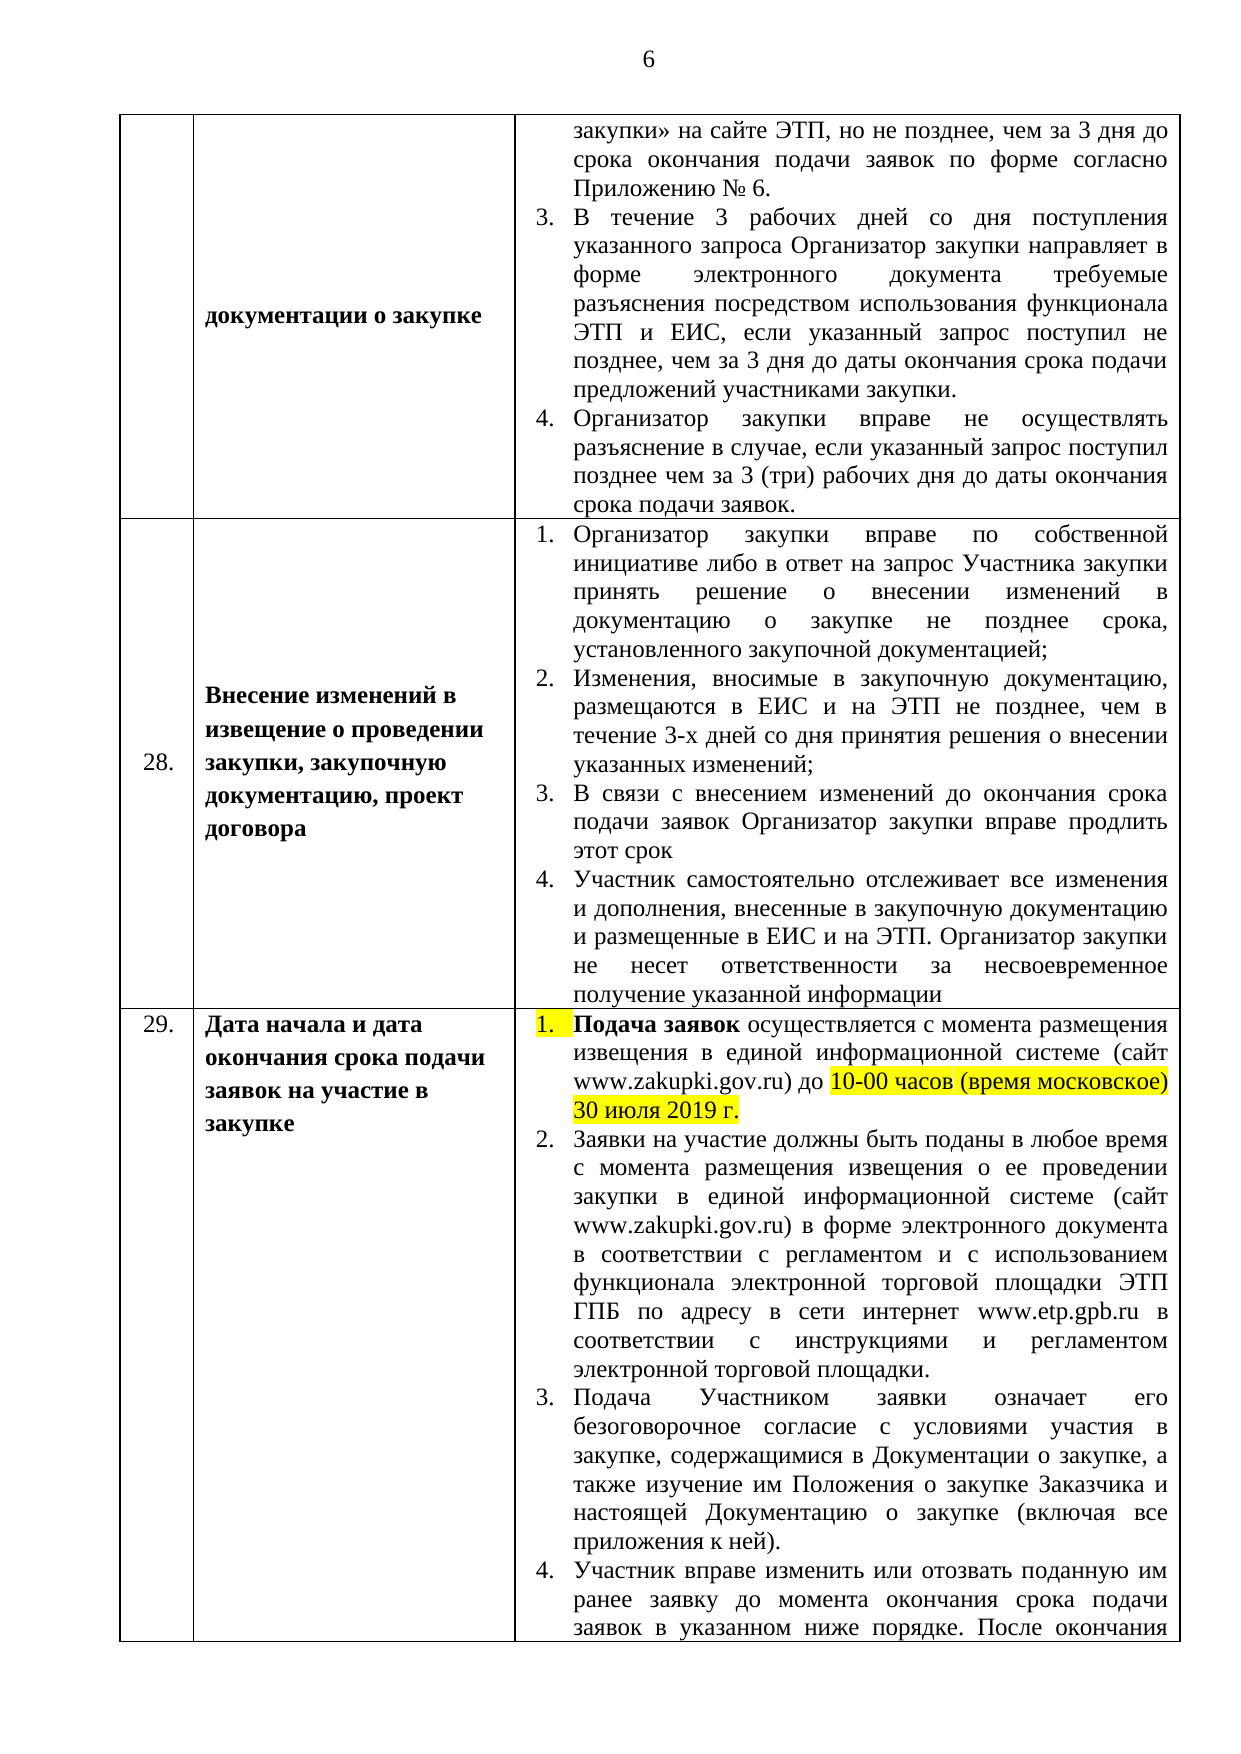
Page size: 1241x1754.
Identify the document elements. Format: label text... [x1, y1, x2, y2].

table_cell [516, 115, 1179, 518]
table_cell [121, 115, 193, 518]
table_cell [121, 1009, 193, 1641]
table_cell Организатор закупки вправе по собственной инициативе либо в ответ на запрос Участника закупки принять решение о внесении изменений в документацию о закупке не позднее срока, установленного закупочной документацией; Изменения, вносимые в закупочную документацию, размещаются в ЕИС и на ЭТП не позднее, чем в течение 3-х дней со дня принятия решения о внесении указанных изменений; В связи с внесением изменений до окончания срока подачи заявок Организатор закупки вправе продлить этот срок Участник самостоятельно отслеживает все изменения и дополнения, внесенные в закупочную документацию и размещенные в ЕИС и на ЭТП. Организатор закупки не несет ответственности за несвоевременное получение указанной информации [516, 519, 1179, 1008]
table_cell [516, 1009, 1179, 1641]
table_cell Внесение изменений в извещение о проведении закупки, закупочную документацию, проект договора [194, 519, 514, 1008]
table_cell [121, 519, 193, 1008]
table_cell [194, 1009, 514, 1641]
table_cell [194, 115, 514, 518]
